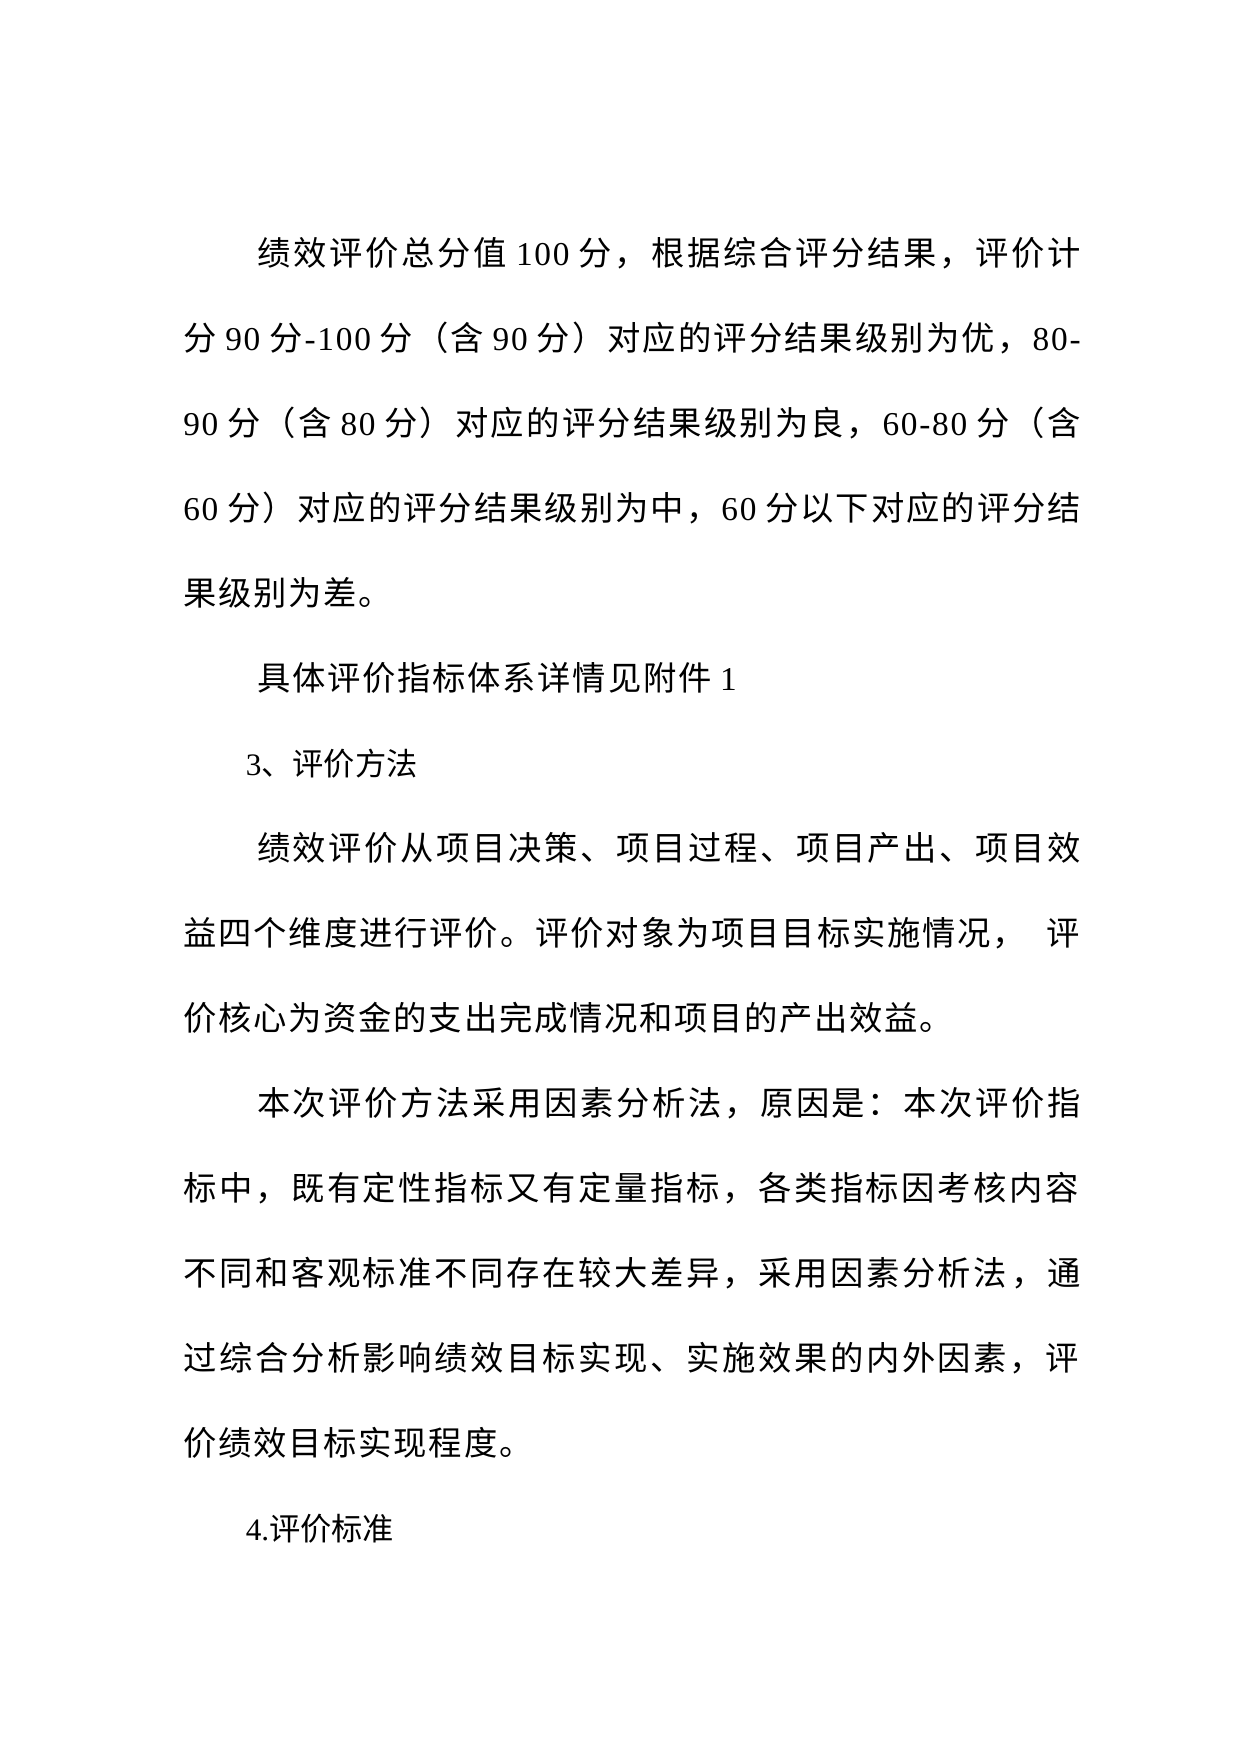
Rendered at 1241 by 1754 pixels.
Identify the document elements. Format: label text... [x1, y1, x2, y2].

text 3、评价方法 [183, 719, 1081, 804]
text 绩效评价从项目决策、项目过程、项目产出、项目效益四个维度进行评价。评价对象为项目目标实施情况， 评价核心为资金的支出完成情况和项目的产出效益。 [183, 804, 1081, 1059]
text 4.评价标准 [183, 1484, 1081, 1569]
text 本次评价方法采用因素分析法，原因是：本次评价指标中，既有定性指标又有定量指标，各类指标因考核内容不同和客观标准不同存在较大差异，采用因素分析法，通过综合分析影响绩效目标实现、实施效果的内外因素，评价绩效目标实现程度。 [183, 1059, 1081, 1484]
title 具体评价指标体系详情见附件1 [183, 634, 1081, 719]
title 绩效评价总分值100分，根据综合评分结果，评价计分90分-100分（含90分）对应的评分结果级别为优，80-90分（含80分）对应的评分结果级别为良，60-80分（含60分）对应的评分结果级别为中，60分以下对应的评分结果级别为差。 [183, 209, 1081, 634]
